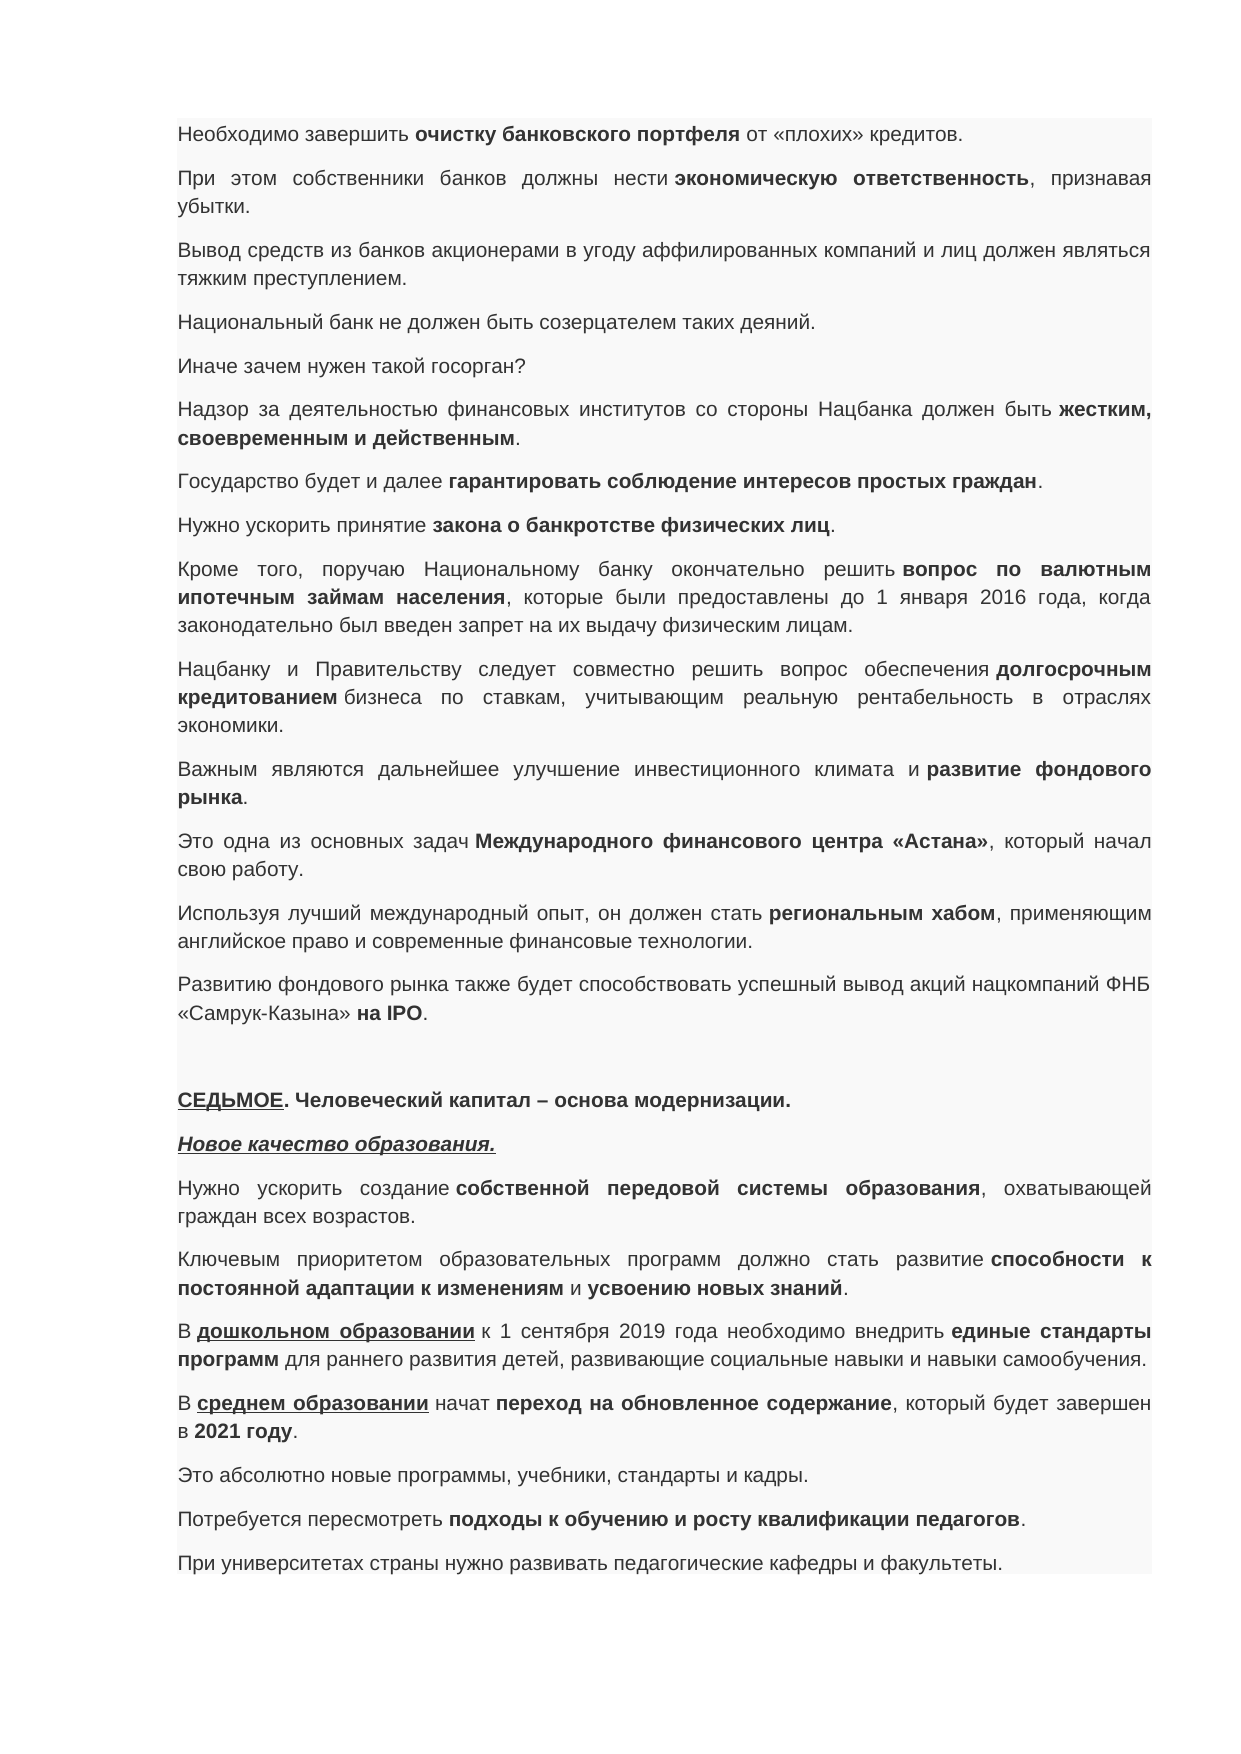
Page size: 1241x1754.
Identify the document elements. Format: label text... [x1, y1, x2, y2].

text Надзор за деятельностью финансовых институтов со стороны Нацбанка должен быть жестким, своевременным и действенным. [177, 393, 1152, 449]
text Национальный банк не должен быть созерцателем таких деяний. [177, 306, 1152, 334]
text В среднем образовании начат переход на обновленное содержание, который будет завершен в 2021 году. [177, 1387, 1152, 1443]
text Это одна из основных задач Международного финансового центра «Астана», который начал свою работу. [177, 824, 1152, 881]
text СЕДЬМОЕ. Человеческий капитал – основа модернизации. [177, 1084, 1152, 1112]
text Иначе зачем нужен такой госорган? [177, 349, 1152, 377]
text В дошкольном образовании к 1 сентября 2019 года необходимо внедрить единые стандарты программ для раннего развития детей, развивающие социальные навыки и навыки самообучения. [177, 1315, 1152, 1371]
text При университетах страны нужно развивать педагогические кафедры и факультеты. [177, 1546, 1152, 1574]
text Ключевым приоритетом образовательных программ должно стать развитие способности к постоянной адаптации к изменениям и усвоению новых знаний. [177, 1243, 1152, 1299]
text Потребуется пересмотреть подходы к обучению и росту квалификации педагогов. [177, 1502, 1152, 1531]
text При этом собственники банков должны нести экономическую ответственность, признавая убытки. [177, 162, 1152, 218]
text Важным являются дальнейшее улучшение инвестиционного климата и развитие фондового рынка. [177, 752, 1152, 809]
text Используя лучший международный опыт, он должен стать региональным хабом, применяющим английское право и современные финансовые технологии. [177, 896, 1152, 952]
text Необходимо завершить очистку банковского портфеля от «плохих» кредитов. [177, 118, 1152, 146]
text Кроме того, поручаю Национальному банку окончательно решить вопрос по валютным ипотечным займам населения, которые были предоставлены до 1 января 2016 года, когда законодательно был введен запрет на их выдачу физическим лицам. [177, 552, 1152, 637]
text Это абсолютно новые программы, учебники, стандарты и кадры. [177, 1459, 1152, 1487]
text Нужно ускорить создание собственной передовой системы образования, охватывающей граждан всех возрастов. [177, 1171, 1152, 1227]
text Новое качество образования. [177, 1127, 1152, 1156]
text Нацбанку и Правительству следует совместно решить вопрос обеспечения долгосрочным кредитованием бизнеса по ставкам, учитывающим реальную рентабельность в отраслях экономики. [177, 652, 1152, 737]
text Нужно ускорить принятие закона о банкротстве физических лиц. [177, 509, 1152, 537]
text Развитию фондового рынка также будет способствовать успешный вывод акций нацкомпаний ФНБ «Самрук-Казына» на IPO. [177, 968, 1152, 1024]
text Государство будет и далее гарантировать соблюдение интересов простых граждан. [177, 465, 1152, 493]
text Вывод средств из банков акционерами в угоду аффилированных компаний и лиц должен являться тяжким преступлением. [177, 234, 1152, 290]
